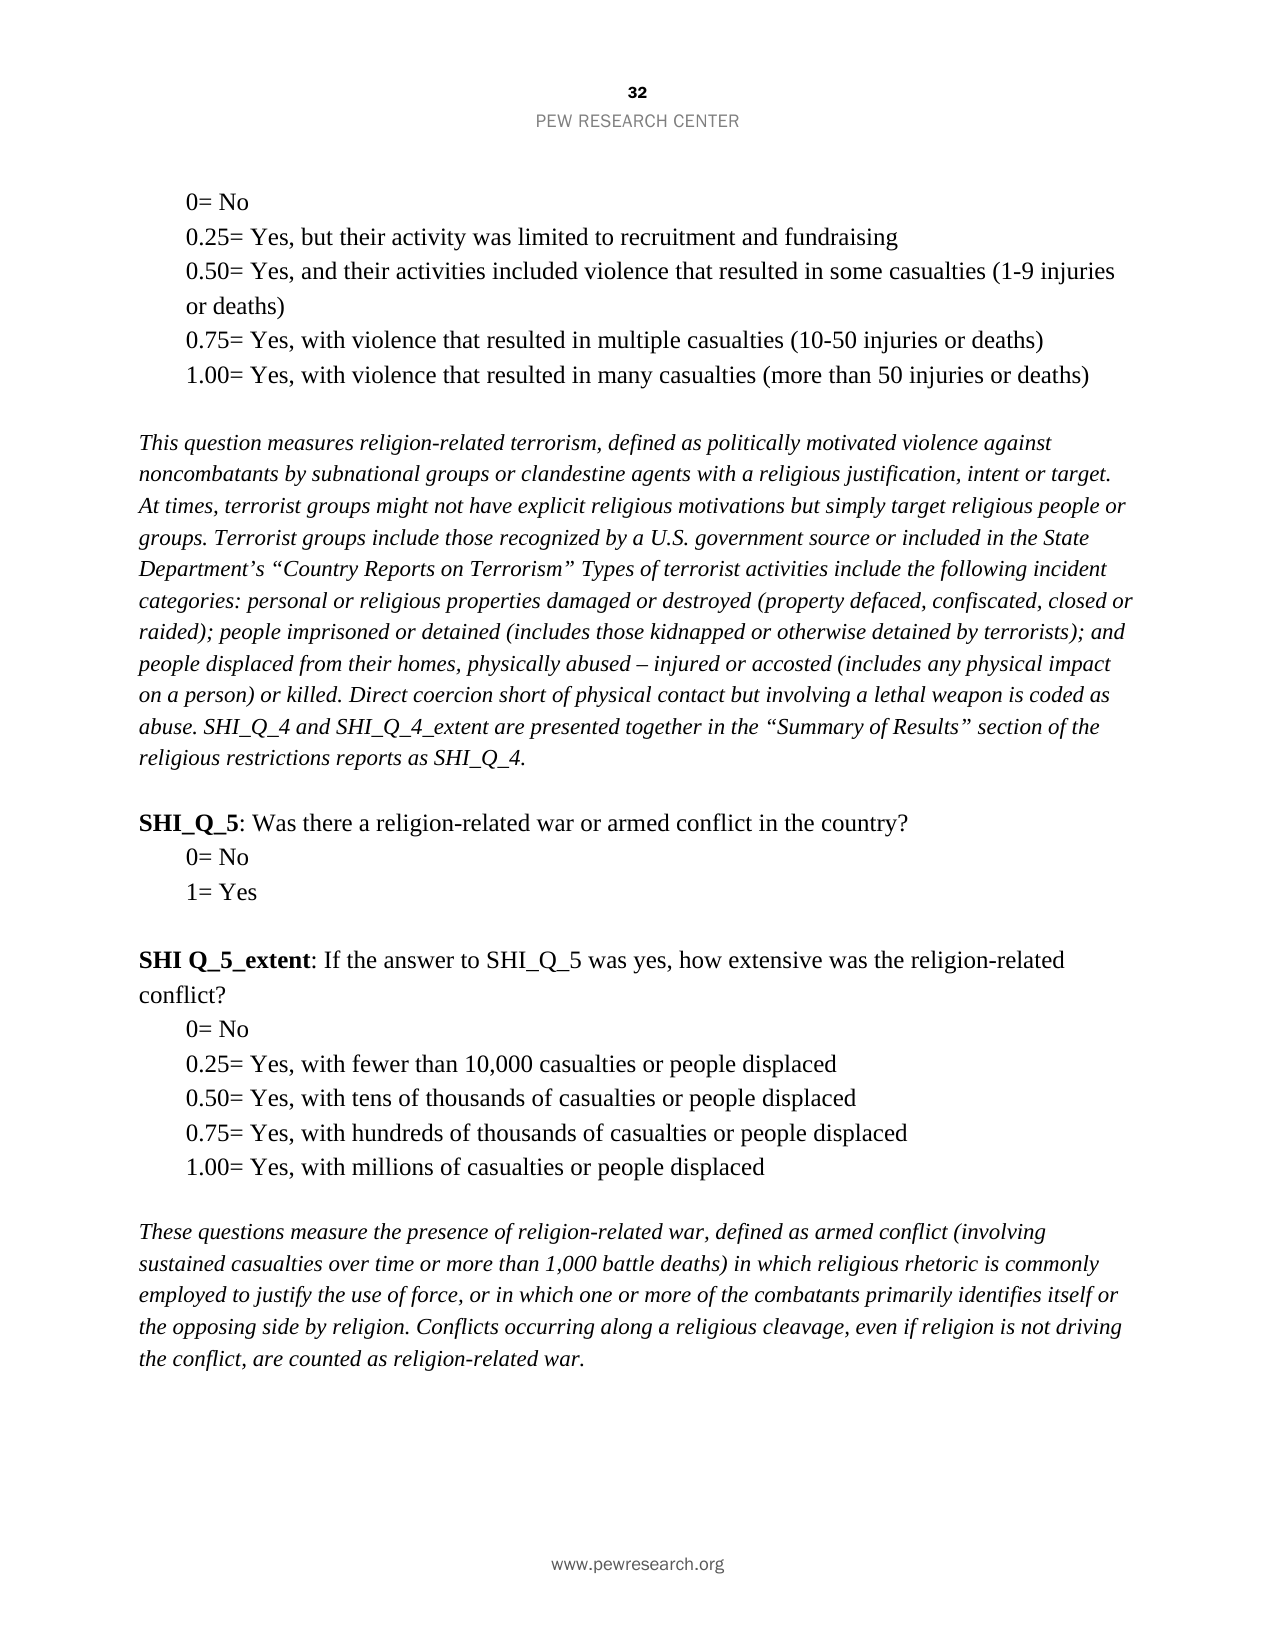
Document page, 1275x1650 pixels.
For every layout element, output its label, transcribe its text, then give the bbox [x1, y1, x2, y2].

text 0.50= Yes, with tens of thousands of casualties or people displaced [186, 1083, 1136, 1112]
text 0.25= Yes, with fewer than 10,000 casualties or people displaced [186, 1049, 1136, 1078]
text 0= No [139, 187, 1136, 216]
text This question measures religion-related terrorism, defined as politically motivated violence against noncombatants by subnational groups or clandestine agents with a religious justification, intent or target. At times, terrorist groups might not have explicit religious motivations but simply target religious people or groups. Terrorist groups include those recognized by a U.S. government source or included in the State Department’s “Country Reports on Terrorism” Types of terrorist activities include the following incident categories: personal or religious properties damaged or destroyed (property defaced, confiscated, closed or raided); people imprisoned or detained (includes those kidnapped or otherwise detained by terrorists); and people displaced from their homes, physically abused – injured or accosted (includes any physical impact on a person) or killed. Direct coercion short of physical contact but involving a lethal weapon is coded as abuse. SHI_Q_4 and SHI_Q_4_extent are presented together in the “Summary of Results” section of the religious restrictions reports as SHI_Q_4. [139, 429, 1136, 771]
text 0= No [186, 842, 1136, 871]
text SHI Q_5_extent: If the answer to SHI_Q_5 was yes, how extensive was the religion-related conflict? [139, 946, 1136, 1009]
text 0= No [186, 1014, 1136, 1043]
text SHI_Q_5: Was there a religion-related war or armed conflict in the country? [139, 808, 1136, 836]
text 0.75= Yes, with hundreds of thousands of casualties or people displaced [186, 1118, 1136, 1147]
text 0.25= Yes, but their activity was limited to recruitment and fundraising [186, 222, 1136, 251]
text 1.00= Yes, with violence that resulted in many casualties (more than 50 injuries or deaths) [186, 360, 1136, 389]
text These questions measure the presence of religion-related war, defined as armed conflict (involving sustained casualties over time or more than 1,000 battle deaths) in which religious rhetoric is commonly employed to justify the use of force, or in which one or more of the combatants primarily identifies itself or the opposing side by religion. Conflicts occurring along a religious cleavage, even if religion is not driving the conflict, are counted as religion-related war. [139, 1218, 1136, 1371]
text 1.00= Yes, with millions of casualties or people displaced [186, 1152, 1136, 1181]
text 0.75= Yes, with violence that resulted in multiple casualties (10-50 injuries or deaths) [186, 325, 1136, 354]
text 0.50= Yes, and their activities included violence that resulted in some casualties (1-9 injuries or deaths) [186, 256, 1136, 320]
text 1= Yes [186, 877, 1136, 905]
